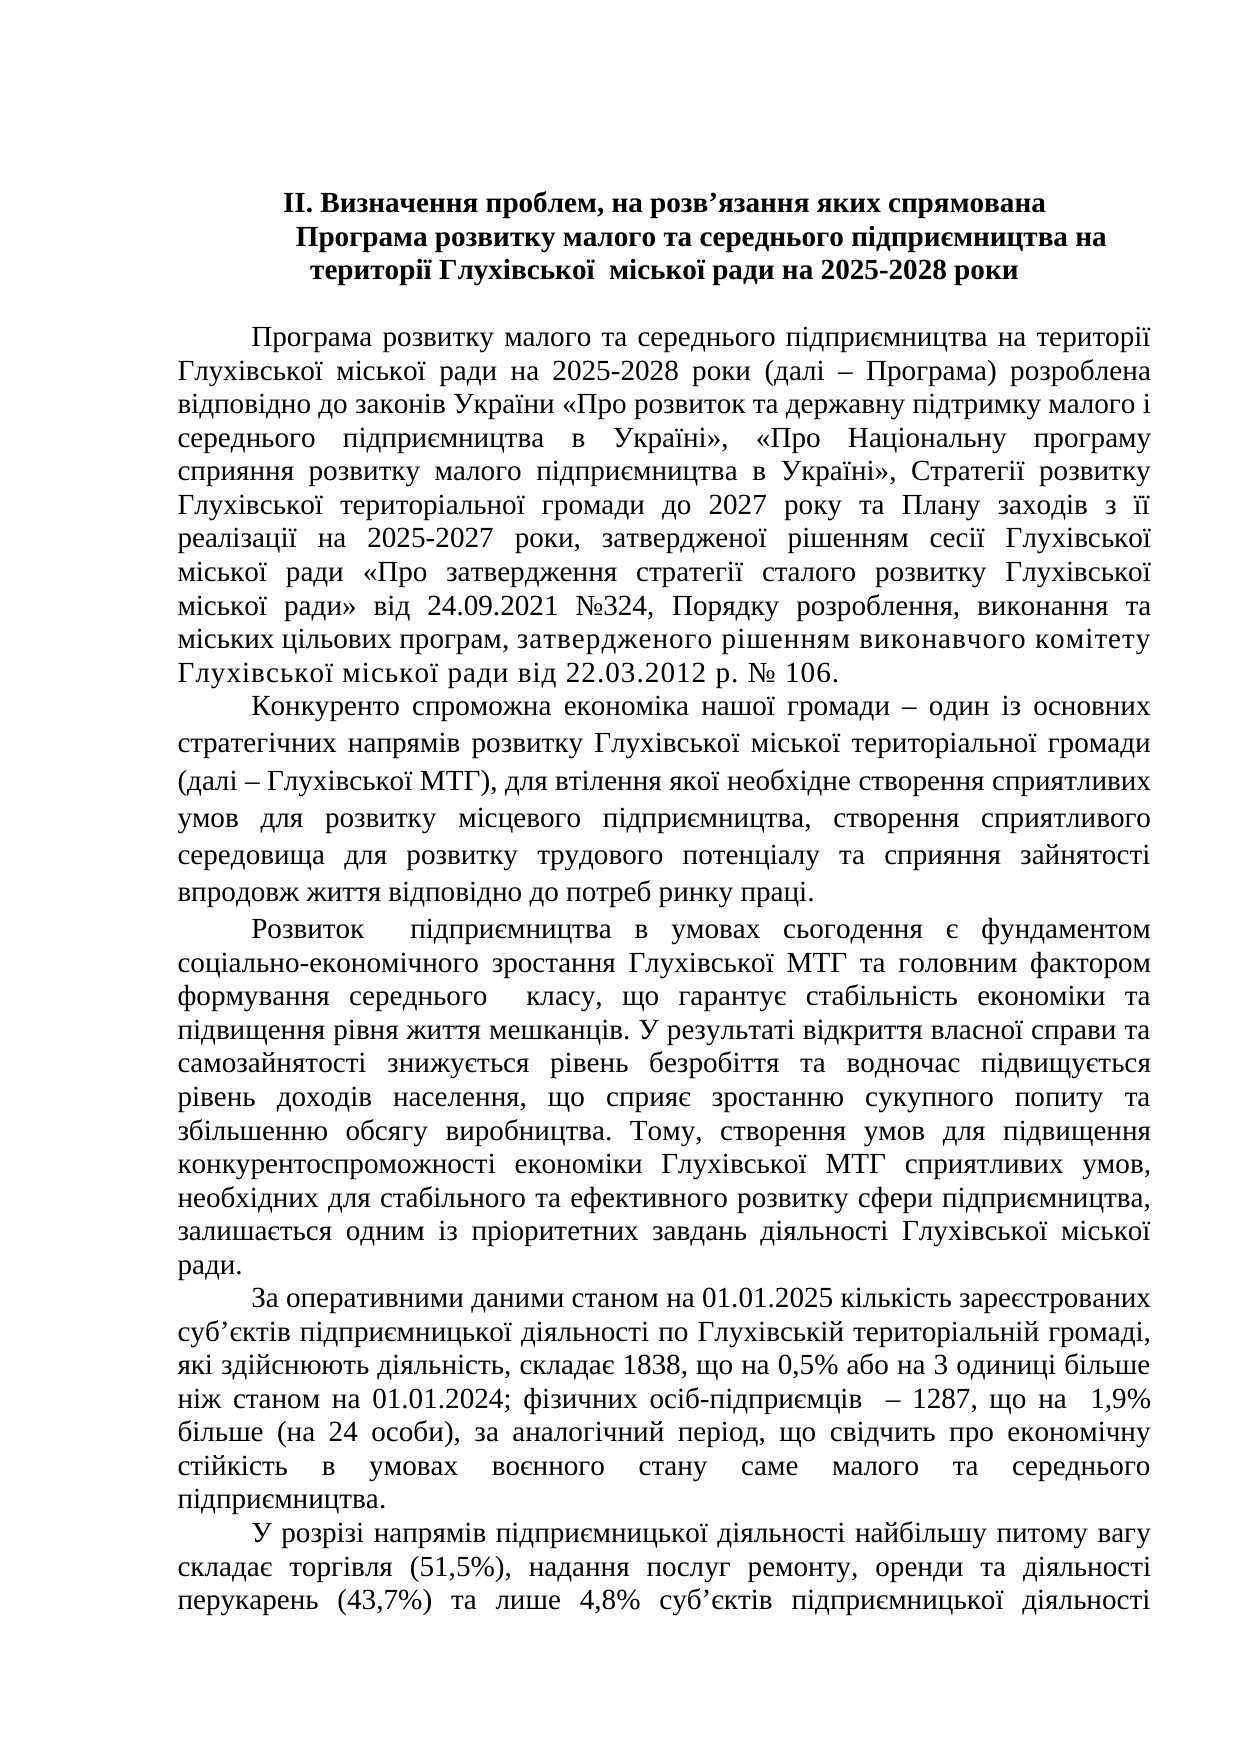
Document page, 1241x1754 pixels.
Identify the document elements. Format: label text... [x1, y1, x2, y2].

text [177, 1515, 1152, 1616]
text Програма розвитку малого та середнього підприємництва на території Глухівської міської ради на 2025-2028 роки [177, 219, 1152, 286]
text Програма розвитку малого та середнього підприємництва на території Глухівської міської ради на 2025-2028 роки (далі – Програма) розроблена відповідно до законів України «Про розвиток та державну підтримку малого і середнього підприємництва в Україні», «Про Національну програму сприяння розвитку малого підприємництва в Україні», Стратегії розвитку Глухівської територіальної громади до 2027 року та Плану заходів з її реалізації на 2025-2027 роки, затвердженої рішенням сесії Глухівської міської ради «Про затвердження стратегії сталого розвитку Глухівської міської ради» від 24.09.2021 №324, Порядку розроблення, виконання та міських цільових програм, затвердженого рішенням виконавчого комітету Глухівської міської ради від 22.03.2012 р. № 106. [177, 319, 1152, 688]
text ІІ. Визначення проблем, на розв’язання яких спрямована [177, 185, 1152, 219]
text Конкуренто спроможна економіка нашої громади – один із основних стратегічних напрямів розвитку Глухівської міської територіальної громади (далі – Глухівської МТГ), для втілення якої необхідне створення сприятливих умов для розвитку місцевого підприємництва, створення сприятливого середовища для розвитку трудового потенціалу та сприяння зайнятості впродовж життя відповідно до потреб ринку праці. [177, 688, 1152, 908]
text За оперативними даними станом на 01.01.2025 кількість зареєстрованих суб’єктів підприємницької діяльності по Глухівській територіальній громаді, які здійснюють діяльність, складає 1838, що на 0,5% або на 3 одиниці більше ніж станом на 01.01.2024; фізичних осіб-підприємців – 1287, що на 1,9% більше (на 24 особи), за аналогічний період, що свідчить про економічну стійкість в умовах воєнного стану саме малого та середнього підприємництва. [177, 1280, 1152, 1515]
text Розвиток підприємництва в умовах сьогодення є фундаментом соціально-економічного зростання Глухівської МТГ та головним фактором формування середнього класу, що гарантує стабільність економіки та підвищення рівня життя мешканців. У результаті відкриття власної справи та самозайнятості знижується рівень безробіття та водночас підвищується рівень доходів населення, що сприяє зростанню сукупного попиту та збільшенню обсягу виробництва. Тому, створення умов для підвищення конкурентоспроможності економіки Глухівської МТГ сприятливих умов, необхідних для стабільного та ефективного розвитку сфери підприємництва, залишається одним із пріоритетних завдань діяльності Глухівської міської ради. [177, 911, 1152, 1280]
